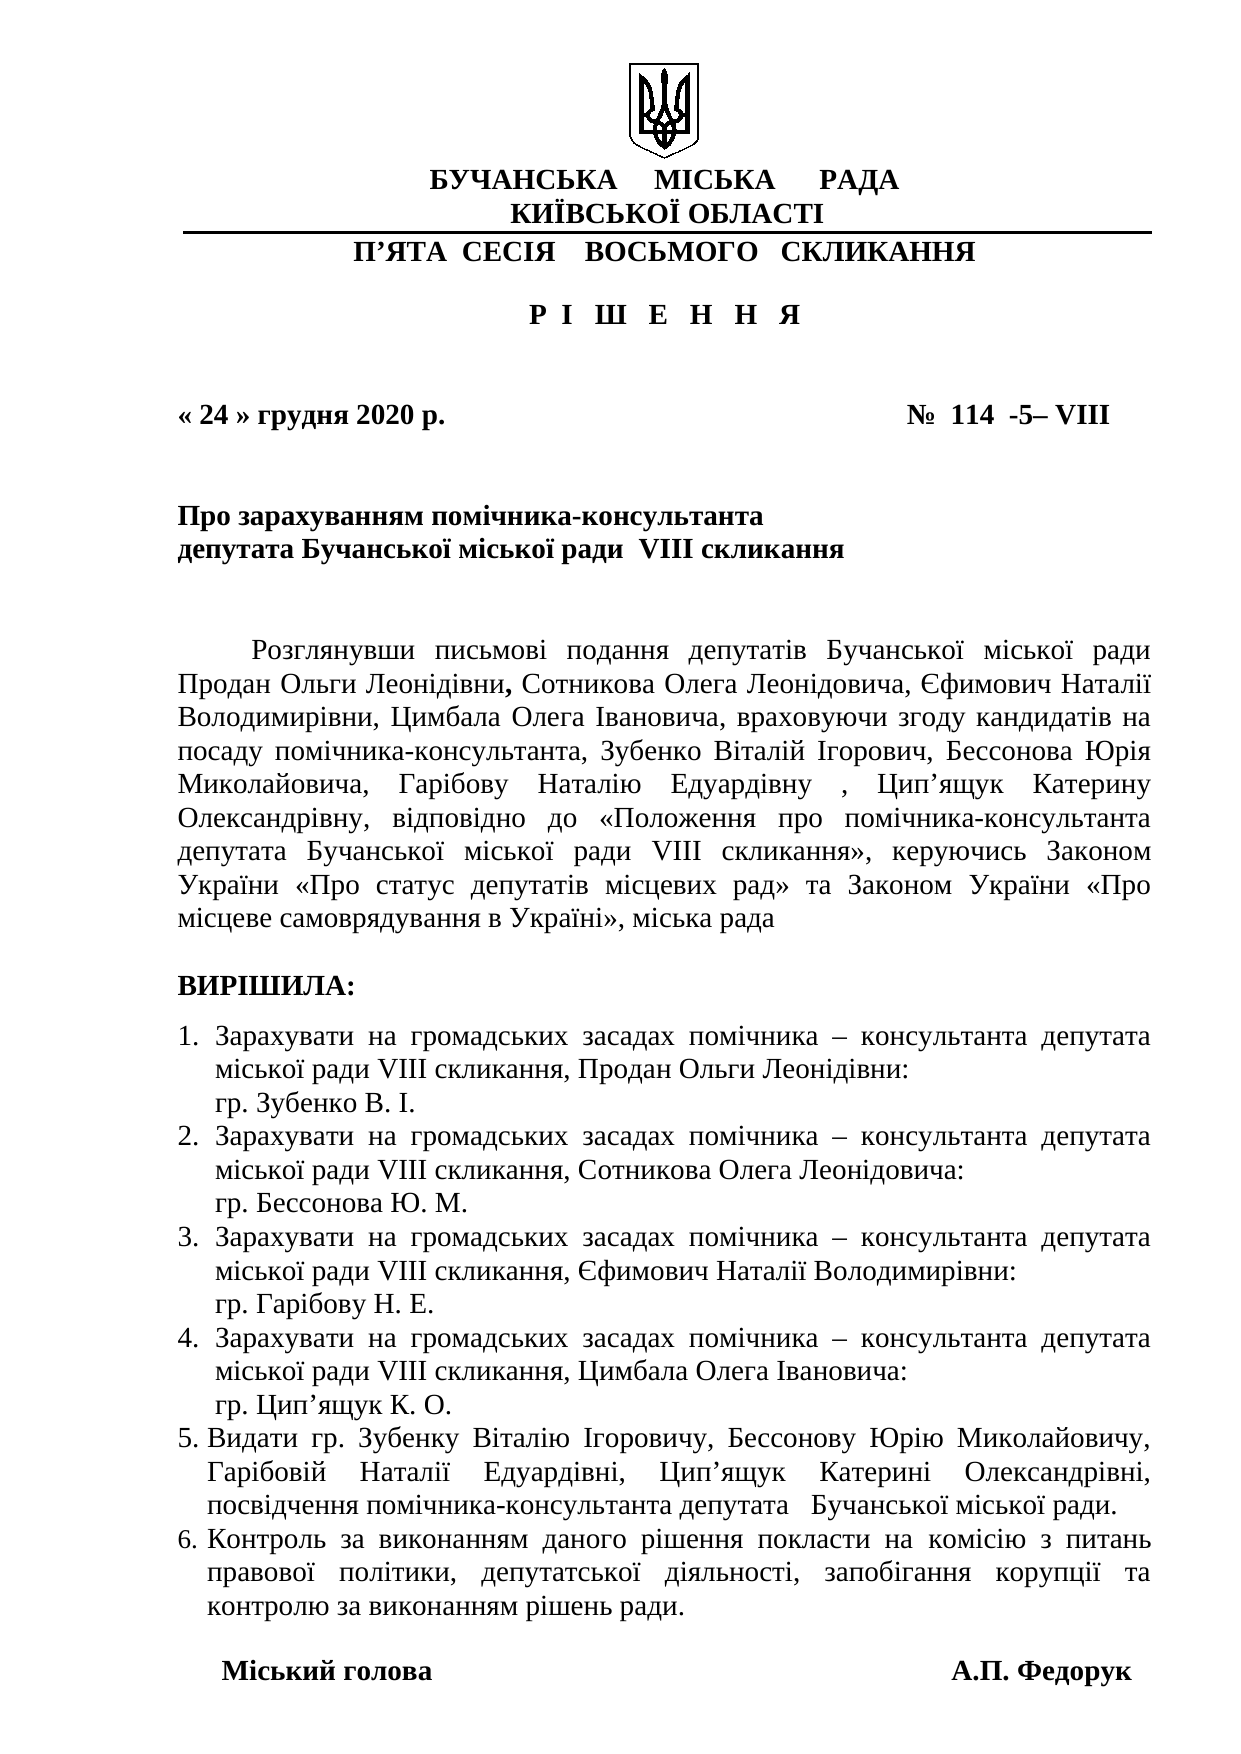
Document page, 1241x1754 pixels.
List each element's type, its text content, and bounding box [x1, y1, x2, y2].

list гр. Цип’ящук К. О. [215, 1387, 1152, 1420]
list Міський голова А.П. Федорук [207, 1653, 1152, 1686]
list гр. Зубенко В. І. [215, 1085, 1152, 1118]
text БУЧАНСЬКА МІСЬКА РАДА [177, 162, 1152, 196]
text КИЇВСЬКОЇ ОБЛАСТІ [183, 196, 1152, 231]
text ВИРІШИЛА: [177, 968, 1152, 1001]
list Зарахувати на громадських засадах помічника – консультанта депутата міської ради VIІI скликання, Продан Ольги Леонідівни: [177, 1018, 1152, 1085]
list Контроль за виконанням даного рішення покласти на комісію з питань правової політики, депутатської діяльності, запобігання корупції та контролю за виконанням рішень ради. [177, 1521, 1152, 1622]
list Зарахувати на громадських засадах помічника – консультанта депутата міської ради VIІI скликання, Єфимович Наталії Володимирівни: [177, 1219, 1152, 1286]
text Про зарахуванням помічника-консультанта [177, 498, 1152, 532]
list Видати гр. Зубенку Віталію Ігоровичу, Бессонову Юрію Миколайовичу, Гарібовій Наталії Едуардівні, Цип’ящук Катерині Олександрівні, посвідчення помічника-консультанта депутата Бучанської міської ради. [177, 1420, 1152, 1521]
text « 24 » грудня 2020 р. № 114 -5– VІІІ [177, 397, 1152, 431]
text Розглянувши письмові подання депутатів Бучанської міської ради Продан Ольги Леонідівни, Сотникова Олега Леонідовича, Єфимович Наталії Володимирівни, Цимбала Олега Івановича, враховуючи згоду кандидатів на посаду помічника-консультанта, Зубенко Віталій Ігорович, Бессонова Юрія Миколайовича, Гарібову Наталію Едуардівну , Цип’ящук Катерину Олександрівну, відповідно до «Положення про помічника-консультанта депутата Бучанської міської ради VІІІ скликання», керуючись Законом України «Про статус депутатів місцевих рад» та Законом України «Про місцеве самоврядування в Україні», міська рада [177, 632, 1152, 934]
text П’ЯТА СЕСІЯ ВОСЬМОГО СКЛИКАННЯ [177, 234, 1152, 268]
text Р І Ш Е Н Н Я [177, 297, 1152, 330]
list гр. Бессонова Ю. М. [215, 1186, 1152, 1219]
list Зарахувати на громадських засадах помічника – консультанта депутата міської ради VIІI скликання, Сотникова Олега Леонідовича: [177, 1118, 1152, 1186]
text депутата Бучанської міської ради VIІI скликання [177, 532, 1152, 565]
list Зарахувати на громадських засадах помічника – консультанта депутата міської ради VIІI скликання, Цимбала Олега Івановича: [177, 1320, 1152, 1387]
list гр. Гарібову Н. Е. [215, 1286, 1152, 1320]
